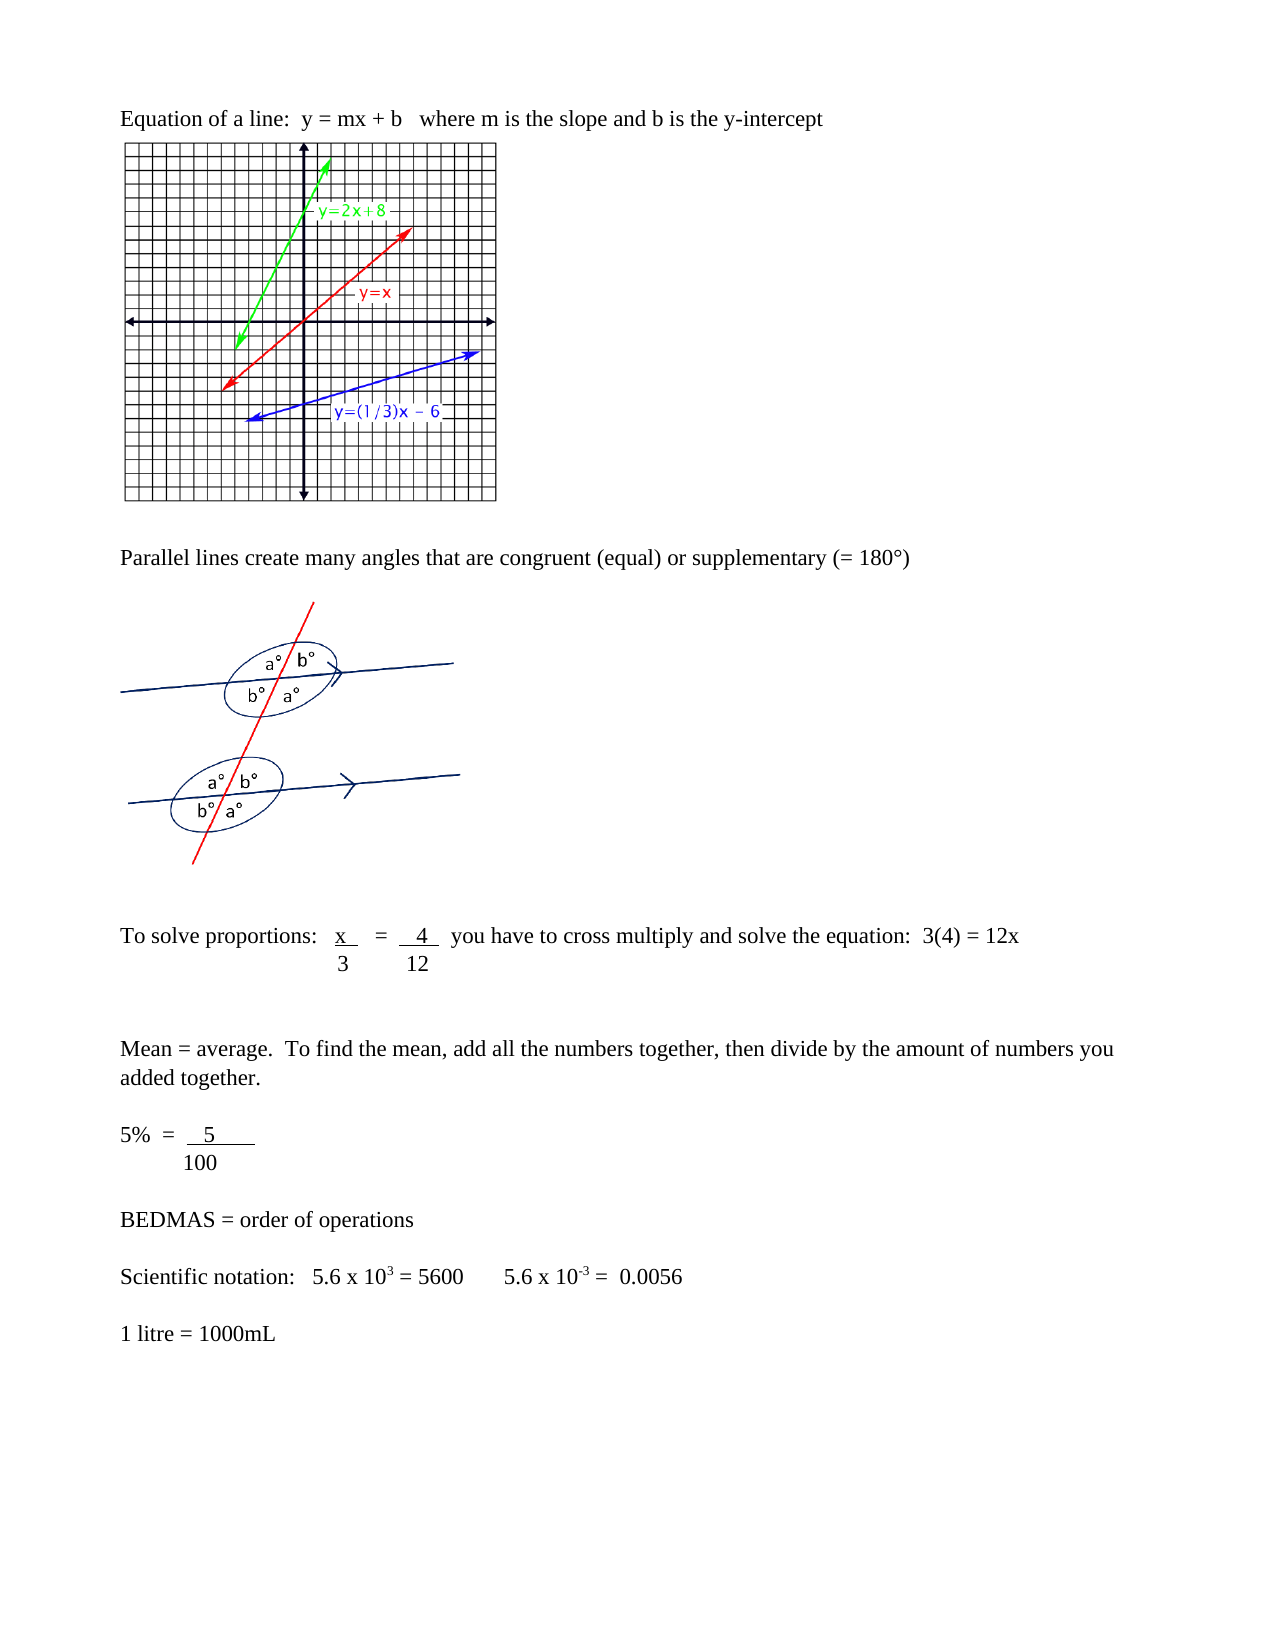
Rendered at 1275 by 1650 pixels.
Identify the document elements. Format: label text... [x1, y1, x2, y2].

text 1 litre = 1000mL [120, 1320, 1155, 1346]
text BEDMAS = order of operations [120, 1206, 1155, 1232]
text 100 [120, 1149, 1155, 1176]
picture [120, 133, 501, 514]
picture [120, 601, 461, 865]
text 3 12 [120, 950, 1155, 977]
text 5% = 5 [120, 1121, 1155, 1147]
text Equation of a line: y = mx + b where m is the slope and b is the y-intercept [120, 105, 1155, 131]
text Scientific notation: 5.6 x 103 = 5600 5.6 x 10-3 = 0.0056 [120, 1263, 1155, 1289]
text Mean = average. To find the mean, add all the numbers together, then divide by the amount of numbers you added together. [120, 1036, 1155, 1090]
text Parallel lines create many angles that are congruent (equal) or supplementary (= 180°) [120, 544, 1155, 570]
text To solve proportions: x = 4 you have to cross multiply and solve the equation: 3(4) = 12x [120, 922, 1155, 948]
